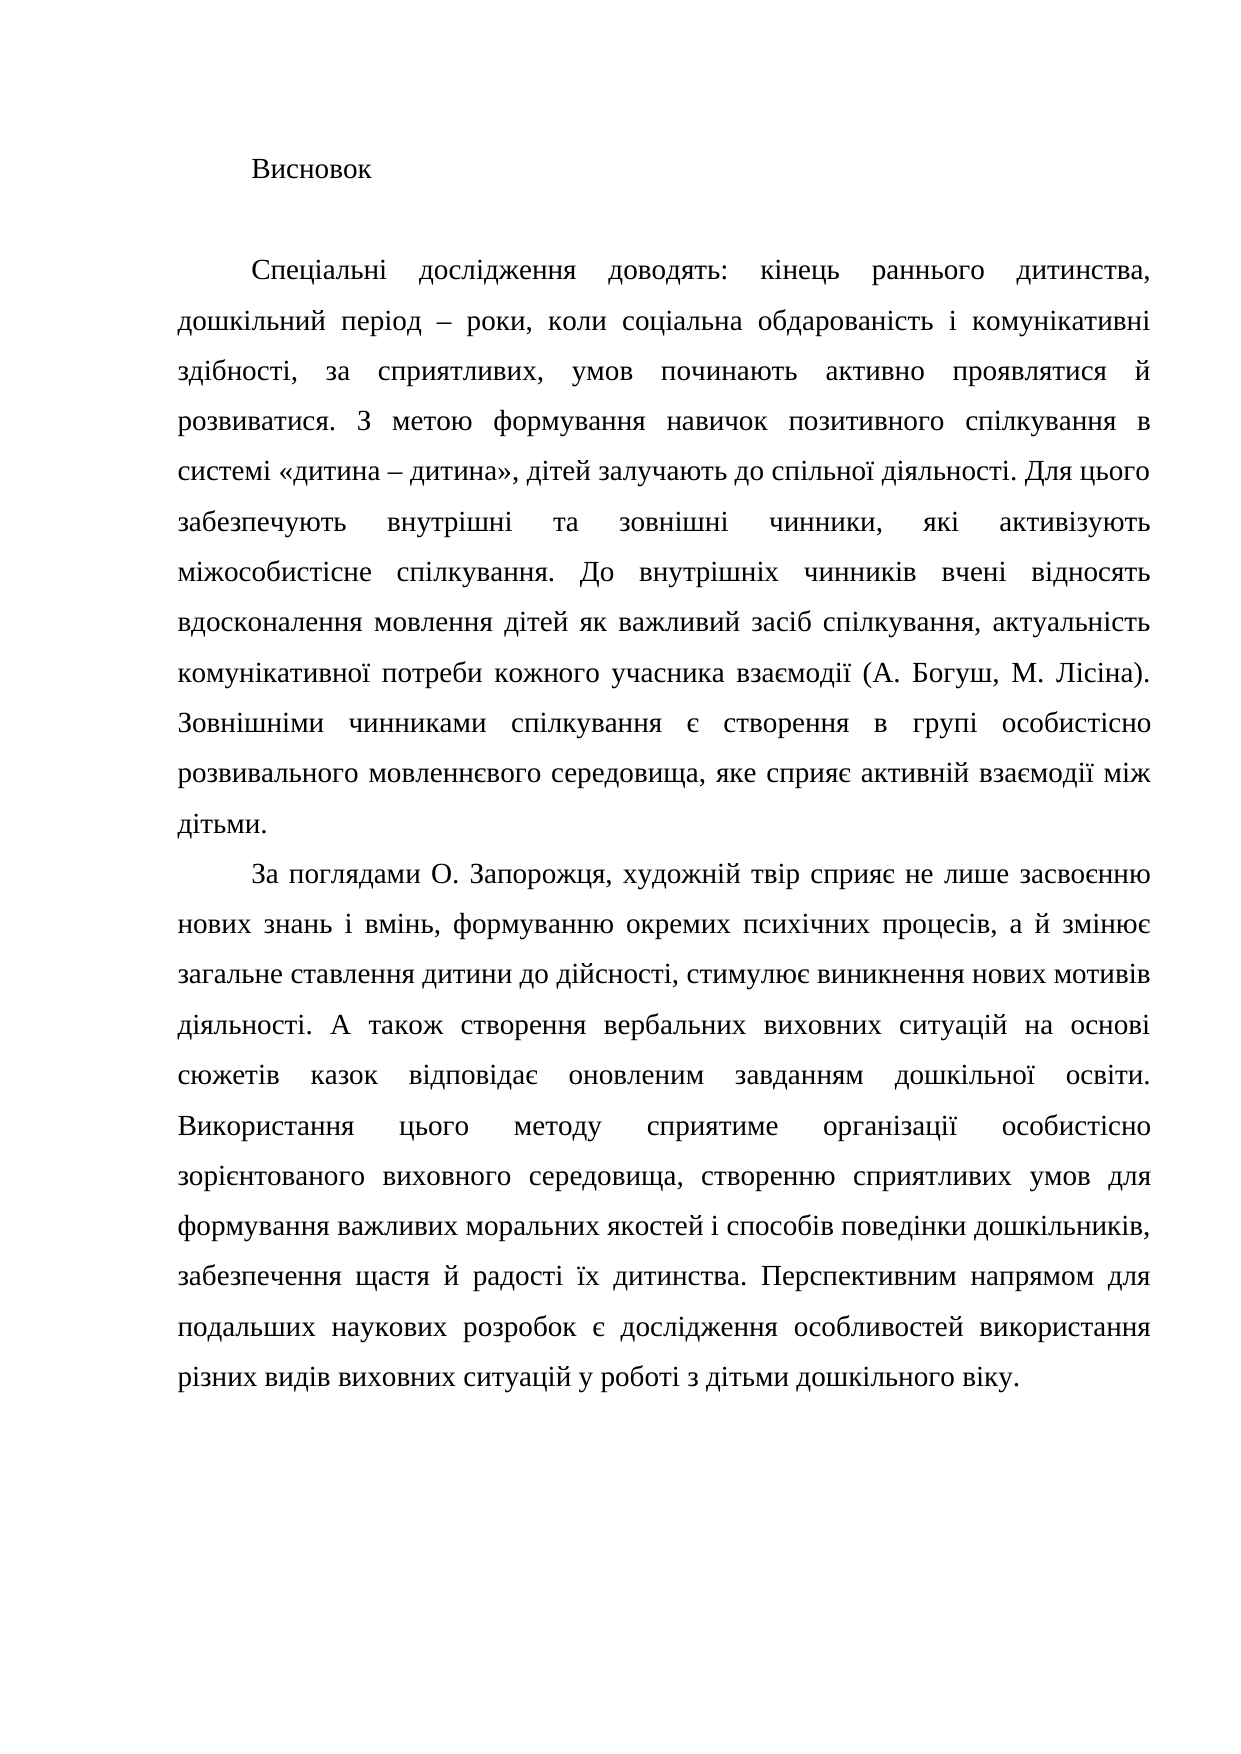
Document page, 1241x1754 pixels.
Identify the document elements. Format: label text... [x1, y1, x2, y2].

text За поглядами О. Запорожця, художній твір сприяє не лише засвоєнню нових знань і вмінь, формуванню окремих психічних процесів, а й змінює загальне ставлення дитини до дійсності, стимулює виникнення нових мотивів діяльності. А також створення вербальних виховних ситуацій на основі сюжетів казок відповідає оновленим завданням дошкільної освіти. Використання цього методу сприятиме організації особистісно зорієнтованого виховного середовища, створенню сприятливих умов для формування важливих моральних якостей і способів поведінки дошкільників, забезпечення щастя й радості їх дитинства. Перспективним напрямом для подальших наукових розробок є дослідження особливостей використання різних видів виховних ситуацій у роботі з дітьми дошкільного віку. [177, 856, 1152, 1393]
text Висновок [177, 152, 1152, 185]
text Спеціальні дослідження доводять: кінець раннього дитинства, дошкільний період – роки, коли соціальна обдарованість і комунікативні здібності, за сприятливих, умов починають активно проявлятися й розвиватися. З метою формування навичок позитивного спілкування в системі «дитина – дитина», дітей залучають до спільної діяльності. Для цього забезпечують внутрішні та зовнішні чинники, які активізують міжособистісне спілкування. До внутрішніх чинників вчені відносять вдосконалення мовлення дітей як важливий засіб спілкування, актуальність комунікативної потреби кожного учасника взаємодії (А. Богуш, М. Лісіна). Зовнішніми чинниками спілкування є створення в групі особистісно розвивального мовленнєвого середовища, яке сприяє активній взаємодії між дітьми. [177, 252, 1152, 839]
